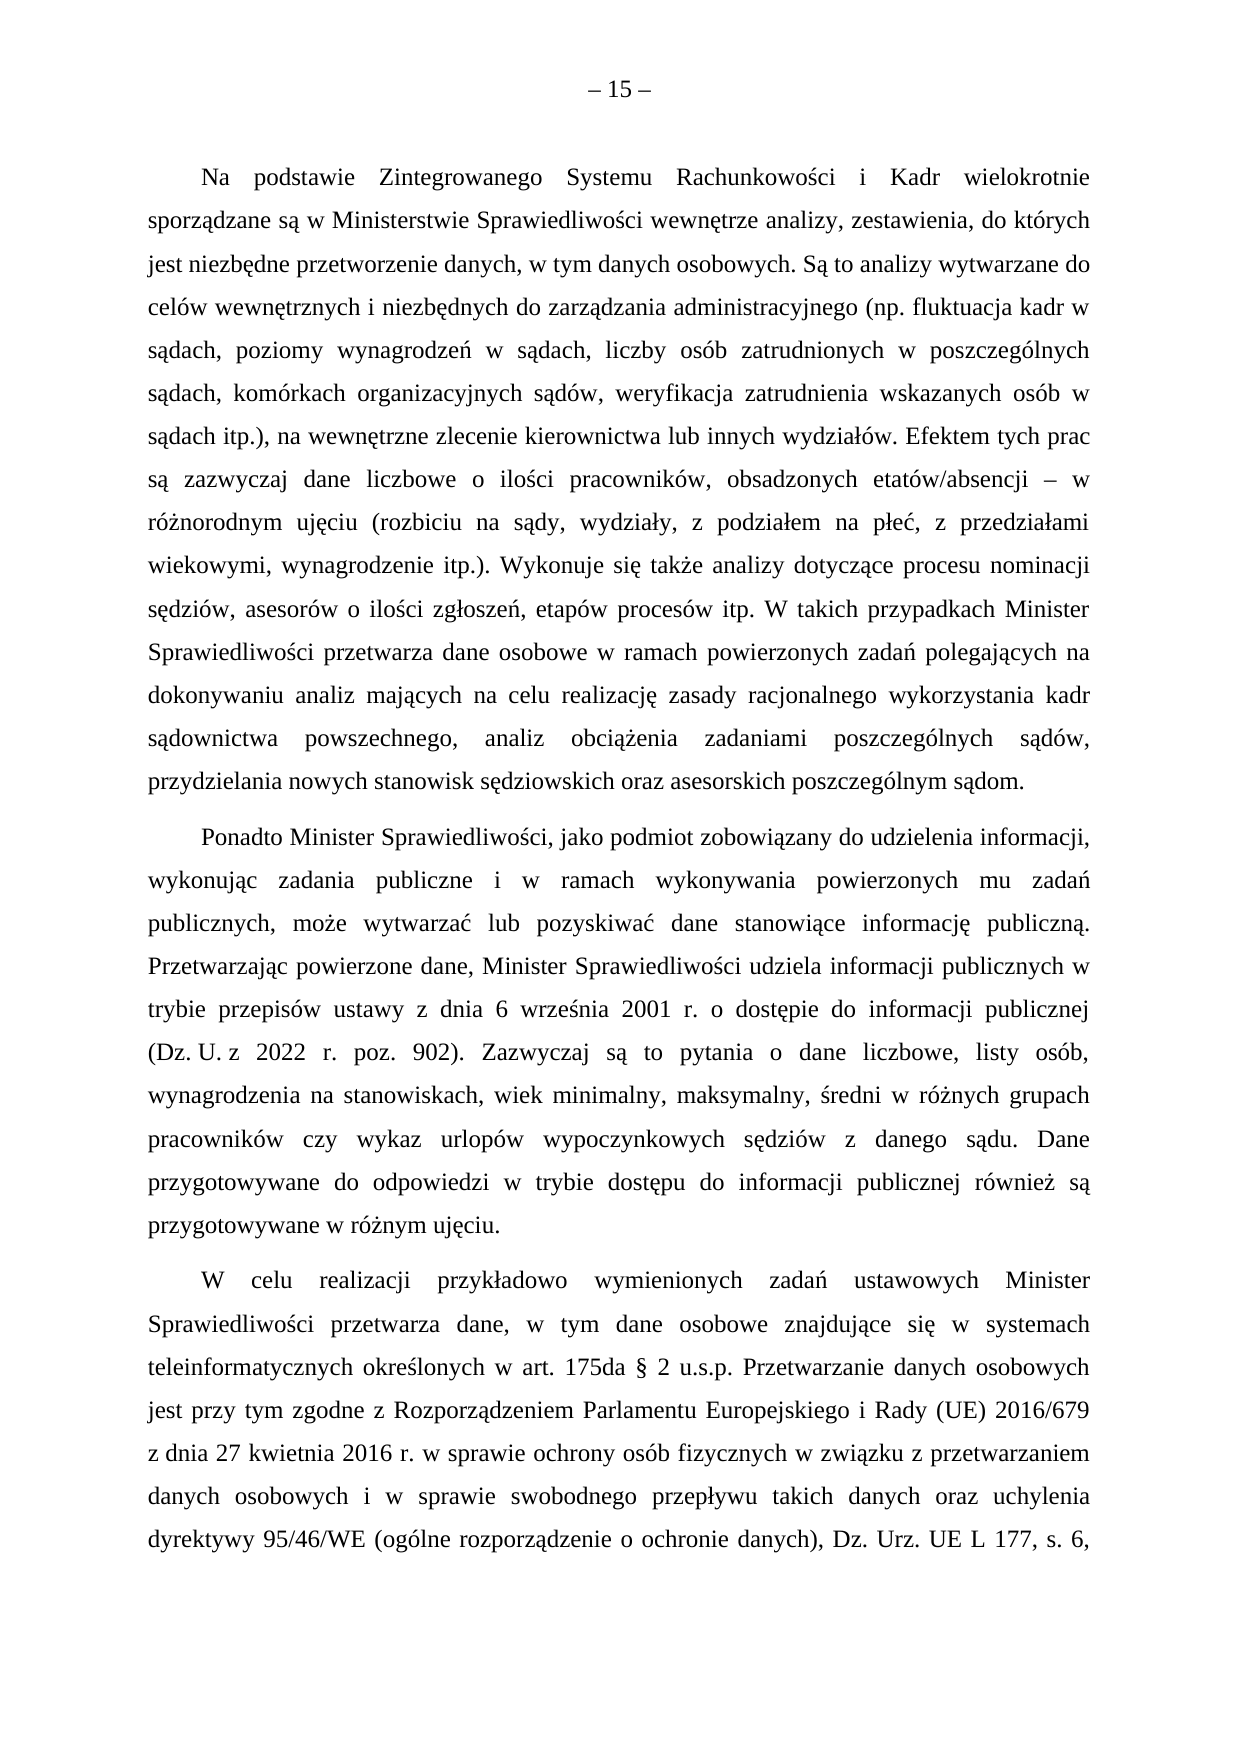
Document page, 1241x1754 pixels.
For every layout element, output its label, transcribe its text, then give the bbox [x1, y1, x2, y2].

text Ponadto Minister Sprawiedliwości, jako podmiot zobowiązany do udzielenia informacji, wykonując zadania publiczne i w ramach wykonywania powierzonych mu zadań publicznych, może wytwarzać lub pozyskiwać dane stanowiące informację publiczną. Przetwarzając powierzone dane, Minister Sprawiedliwości udziela informacji publicznych w trybie przepisów ustawy z dnia 6 września 2001 r. o dostępie do informacji publicznej (Dz. U. z 2022 r. poz. 902). Zazwyczaj są to pytania o dane liczbowe, listy osób, wynagrodzenia na stanowiskach, wiek minimalny, maksymalny, średni w różnych grupach pracowników czy wykaz urlopów wypoczynkowych sędziów z danego sądu. Dane przygotowywane do odpowiedzi w trybie dostępu do informacji publicznej również są przygotowywane w różnym ujęciu. [148, 822, 1091, 1239]
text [148, 1266, 1091, 1553]
text Na podstawie Zintegrowanego Systemu Rachunkowości i Kadr wielokrotnie sporządzane są w Ministerstwie Sprawiedliwości wewnętrze analizy, zestawienia, do których jest niezbędne przetworzenie danych, w tym danych osobowych. Są to analizy wytwarzane do celów wewnętrznych i niezbędnych do zarządzania administracyjnego (np. fluktuacja kadr w sądach, poziomy wynagrodzeń w sądach, liczby osób zatrudnionych w poszczególnych sądach, komórkach organizacyjnych sądów, weryfikacja zatrudnienia wskazanych osób w sądach itp.), na wewnętrzne zlecenie kierownictwa lub innych wydziałów. Efektem tych prac są zazwyczaj dane liczbowe o ilości pracowników, obsadzonych etatów/absencji – w różnorodnym ujęciu (rozbiciu na sądy, wydziały, z podziałem na płeć, z przedziałami wiekowymi, wynagrodzenie itp.). Wykonuje się także analizy dotyczące procesu nominacji sędziów, asesorów o ilości zgłoszeń, etapów procesów itp. W takich przypadkach Minister Sprawiedliwości przetwarza dane osobowe w ramach powierzonych zadań polegających na dokonywaniu analiz mających na celu realizację zasady racjonalnego wykorzystania kadr sądownictwa powszechnego, analiz obciążenia zadaniami poszczególnych sądów, przydzielania nowych stanowisk sędziowskich oraz asesorskich poszczególnym sądom. [148, 162, 1091, 795]
